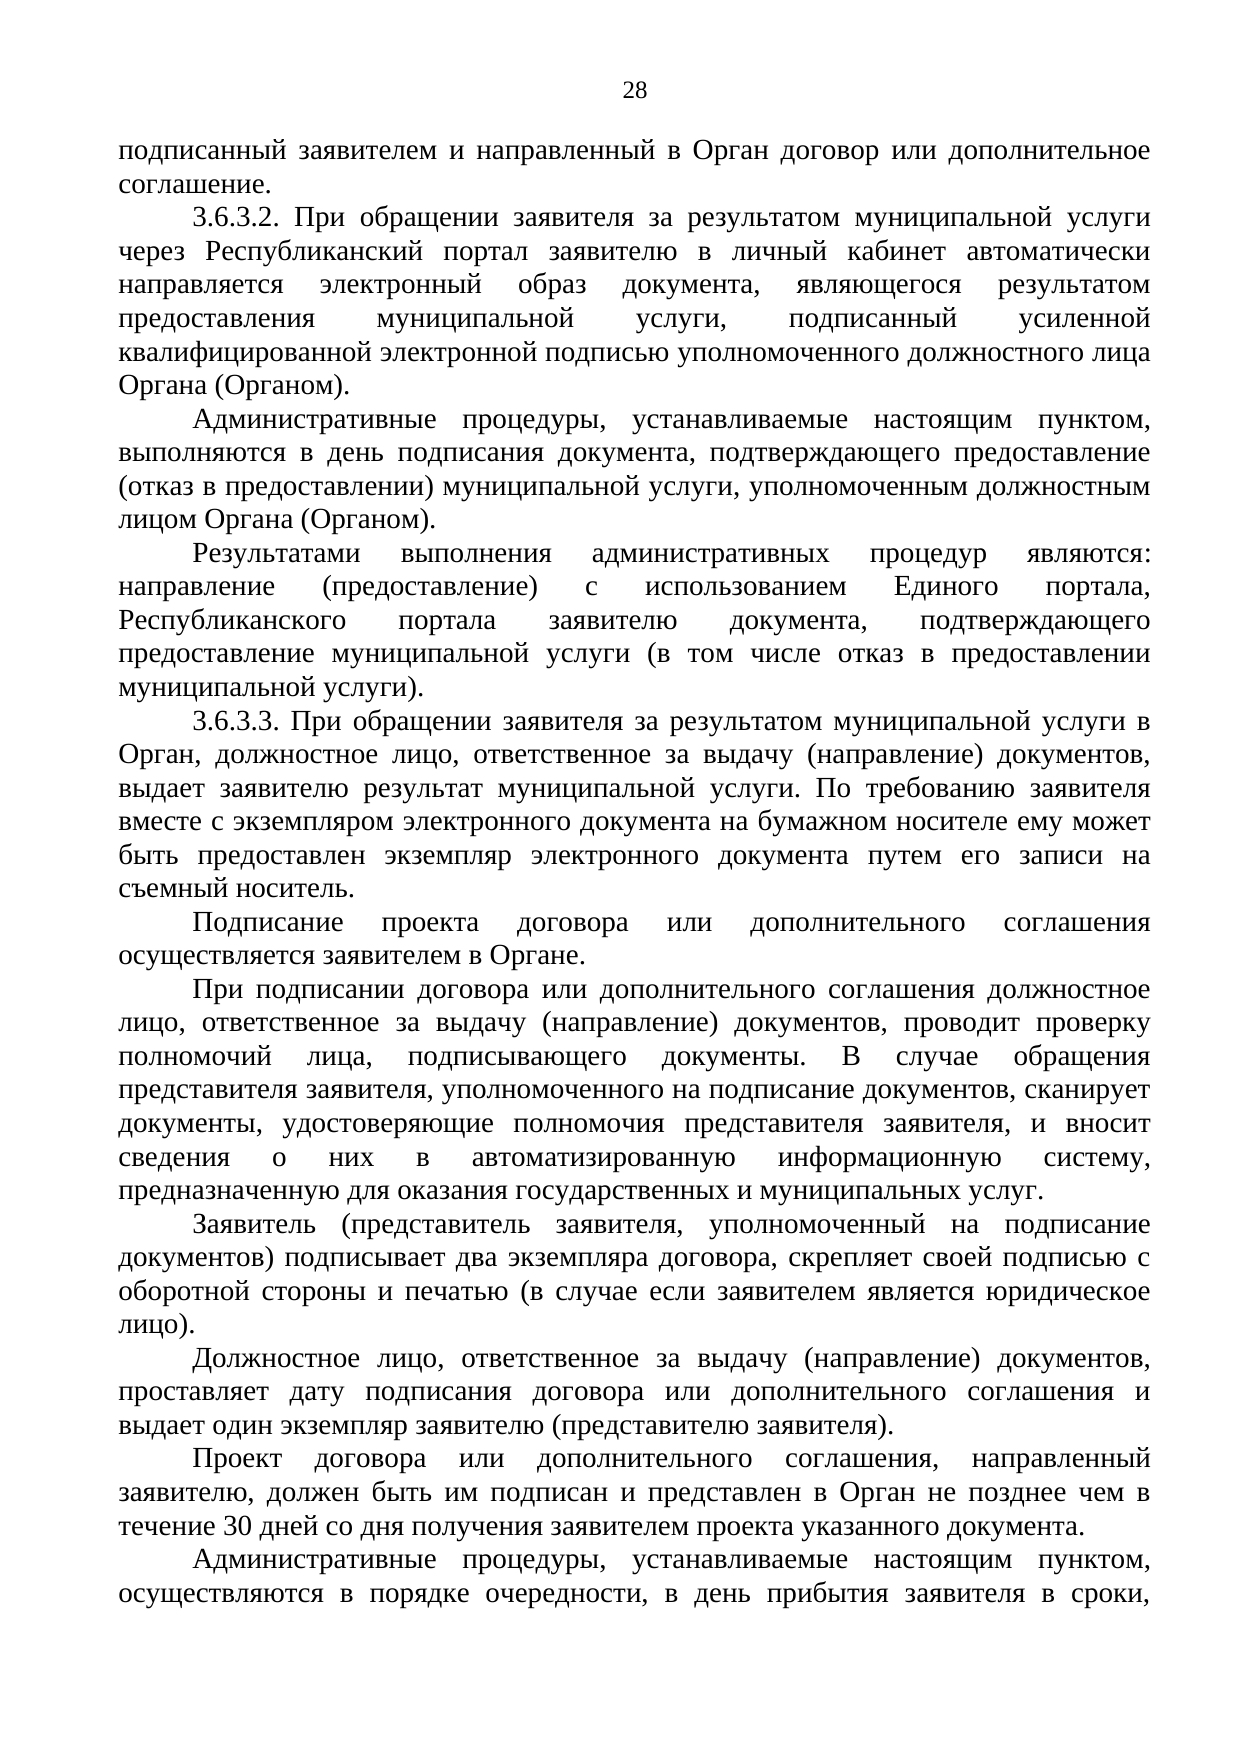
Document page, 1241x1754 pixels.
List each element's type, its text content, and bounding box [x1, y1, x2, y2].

text При подписании договора или дополнительного соглашения должностное лицо, ответственное за выдачу (направление) документов, проводит проверку полномочий лица, подписывающего документы. В случае обращения представителя заявителя, уполномоченного на подписание документов, сканирует документы, удостоверяющие полномочия представителя заявителя, и вносит сведения о них в автоматизированную информационную систему, предназначенную для оказания государственных и муниципальных услуг. [118, 971, 1152, 1206]
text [118, 1541, 1152, 1608]
text Результатами выполнения административных процедур являются: направление (предоставление) с использованием Единого портала, Республиканского портала заявителю документа, подтверждающего предоставление муниципальной услуги (в том числе отказ в предоставлении муниципальной услуги). [118, 535, 1152, 703]
text 3.6.3.3. При обращении заявителя за результатом муниципальной услуги в Орган, должностное лицо, ответственное за выдачу (направление) документов, выдает заявителю результат муниципальной услуги. По требованию заявителя вместе с экземпляром электронного документа на бумажном носителе ему может быть предоставлен экземпляр электронного документа путем его записи на съемный носитель. [118, 703, 1152, 904]
text Проект договора или дополнительного соглашения, направленный заявителю, должен быть им подписан и представлен в Орган не позднее чем в течение 30 дней со дня получения заявителем проекта указанного документа. [118, 1441, 1152, 1541]
text Заявитель (представитель заявителя, уполномоченный на подписание документов) подписывает два экземпляра договора, скрепляет своей подписью с оборотной стороны и печатью (в случае если заявителем является юридическое лицо). [118, 1206, 1152, 1340]
text Подписание проекта договора или дополнительного соглашения осуществляется заявителем в Органе. [118, 904, 1152, 971]
text Должностное лицо, ответственное за выдачу (направление) документов, проставляет дату подписания договора или дополнительного соглашения и выдает один экземпляр заявителю (представителю заявителя). [118, 1340, 1152, 1441]
text Административные процедуры, устанавливаемые настоящим пунктом, выполняются в день подписания документа, подтверждающего предоставление (отказ в предоставлении) муниципальной услуги, уполномоченным должностным лицом Органа (Органом). [118, 401, 1152, 535]
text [118, 132, 1152, 199]
text 3.6.3.2. При обращении заявителя за результатом муниципальной услуги через Республиканский портал заявителю в личный кабинет автоматически направляется электронный образ документа, являющегося результатом предоставления муниципальной услуги, подписанный усиленной квалифицированной электронной подписью уполномоченного должностного лица Органа (Органом). [118, 199, 1152, 401]
